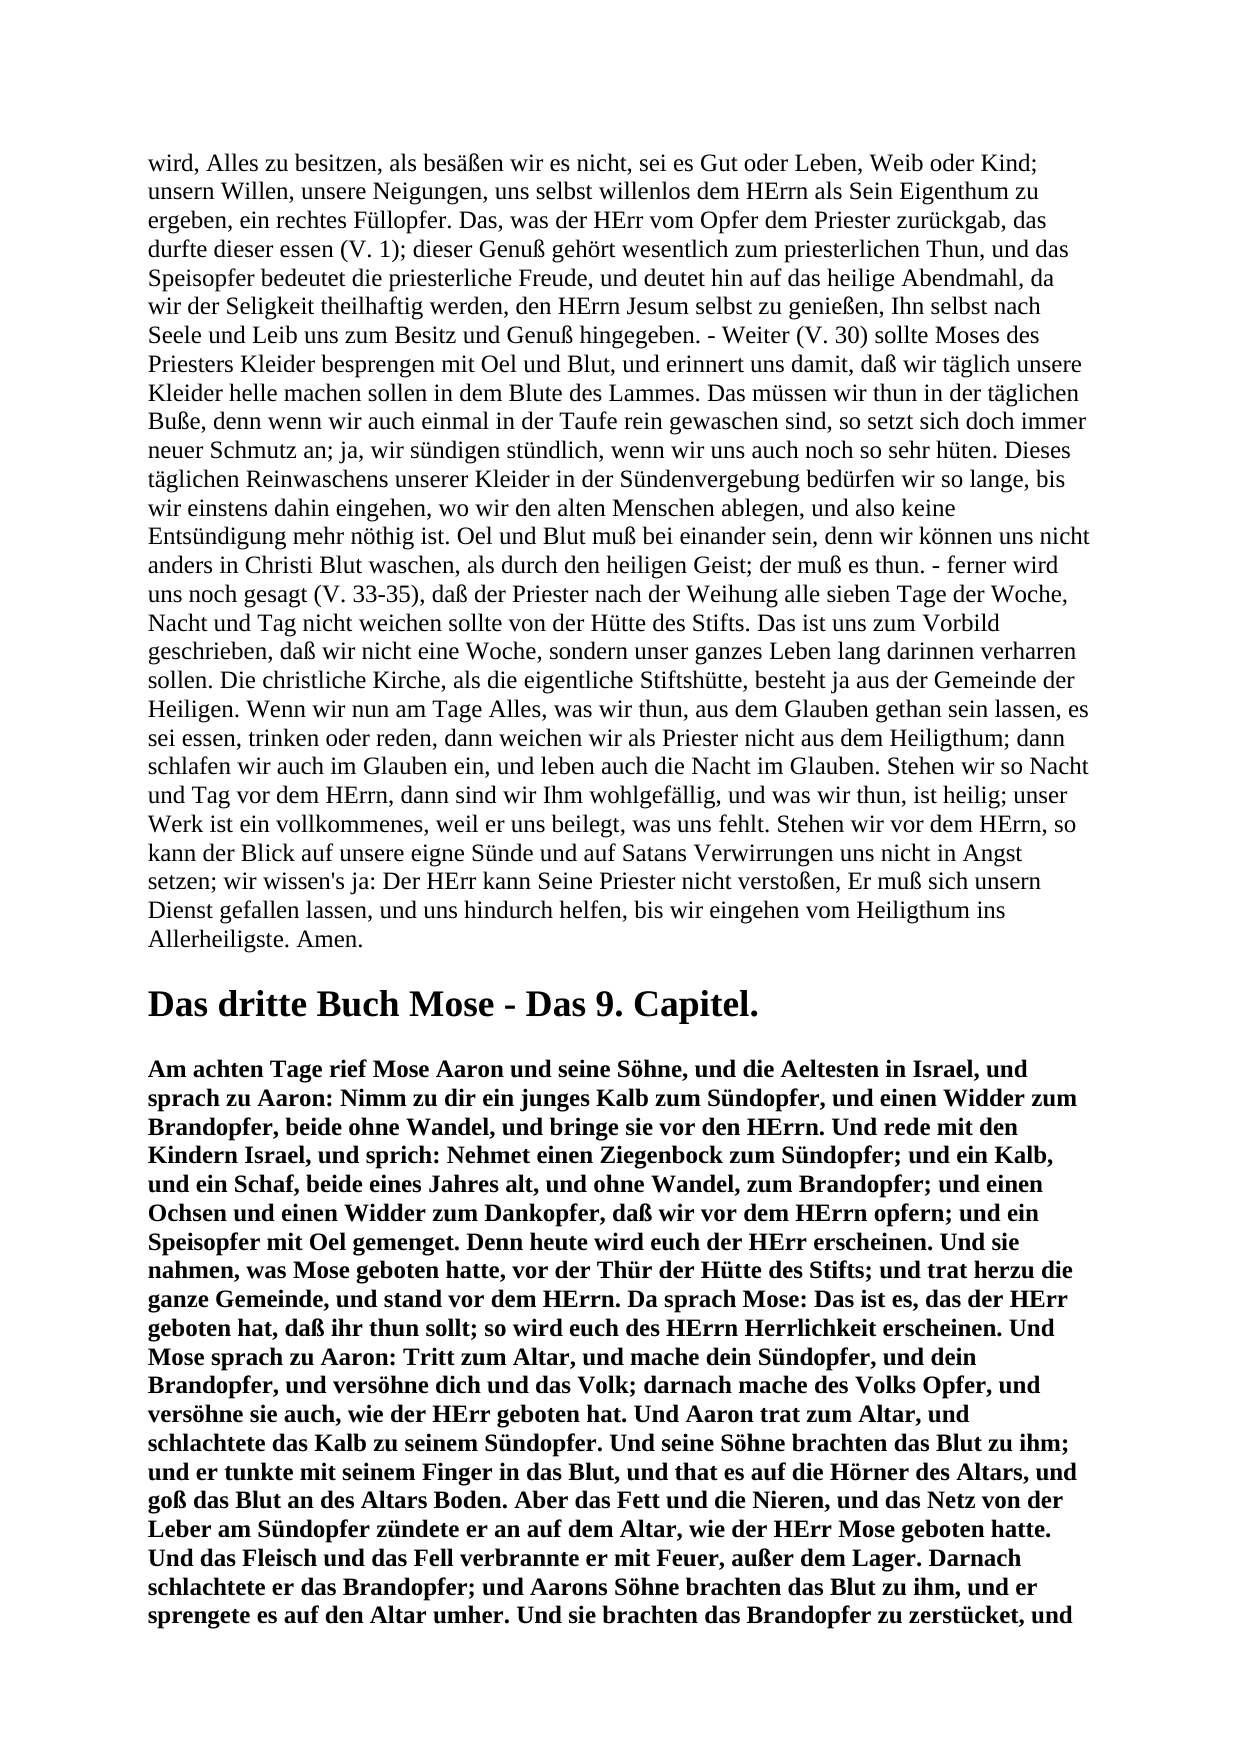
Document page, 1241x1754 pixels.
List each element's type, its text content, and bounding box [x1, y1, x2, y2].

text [148, 148, 1093, 953]
subtitle Das dritte Buch Mose - Das 9. Capitel. [148, 982, 1093, 1025]
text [148, 1054, 1093, 1629]
